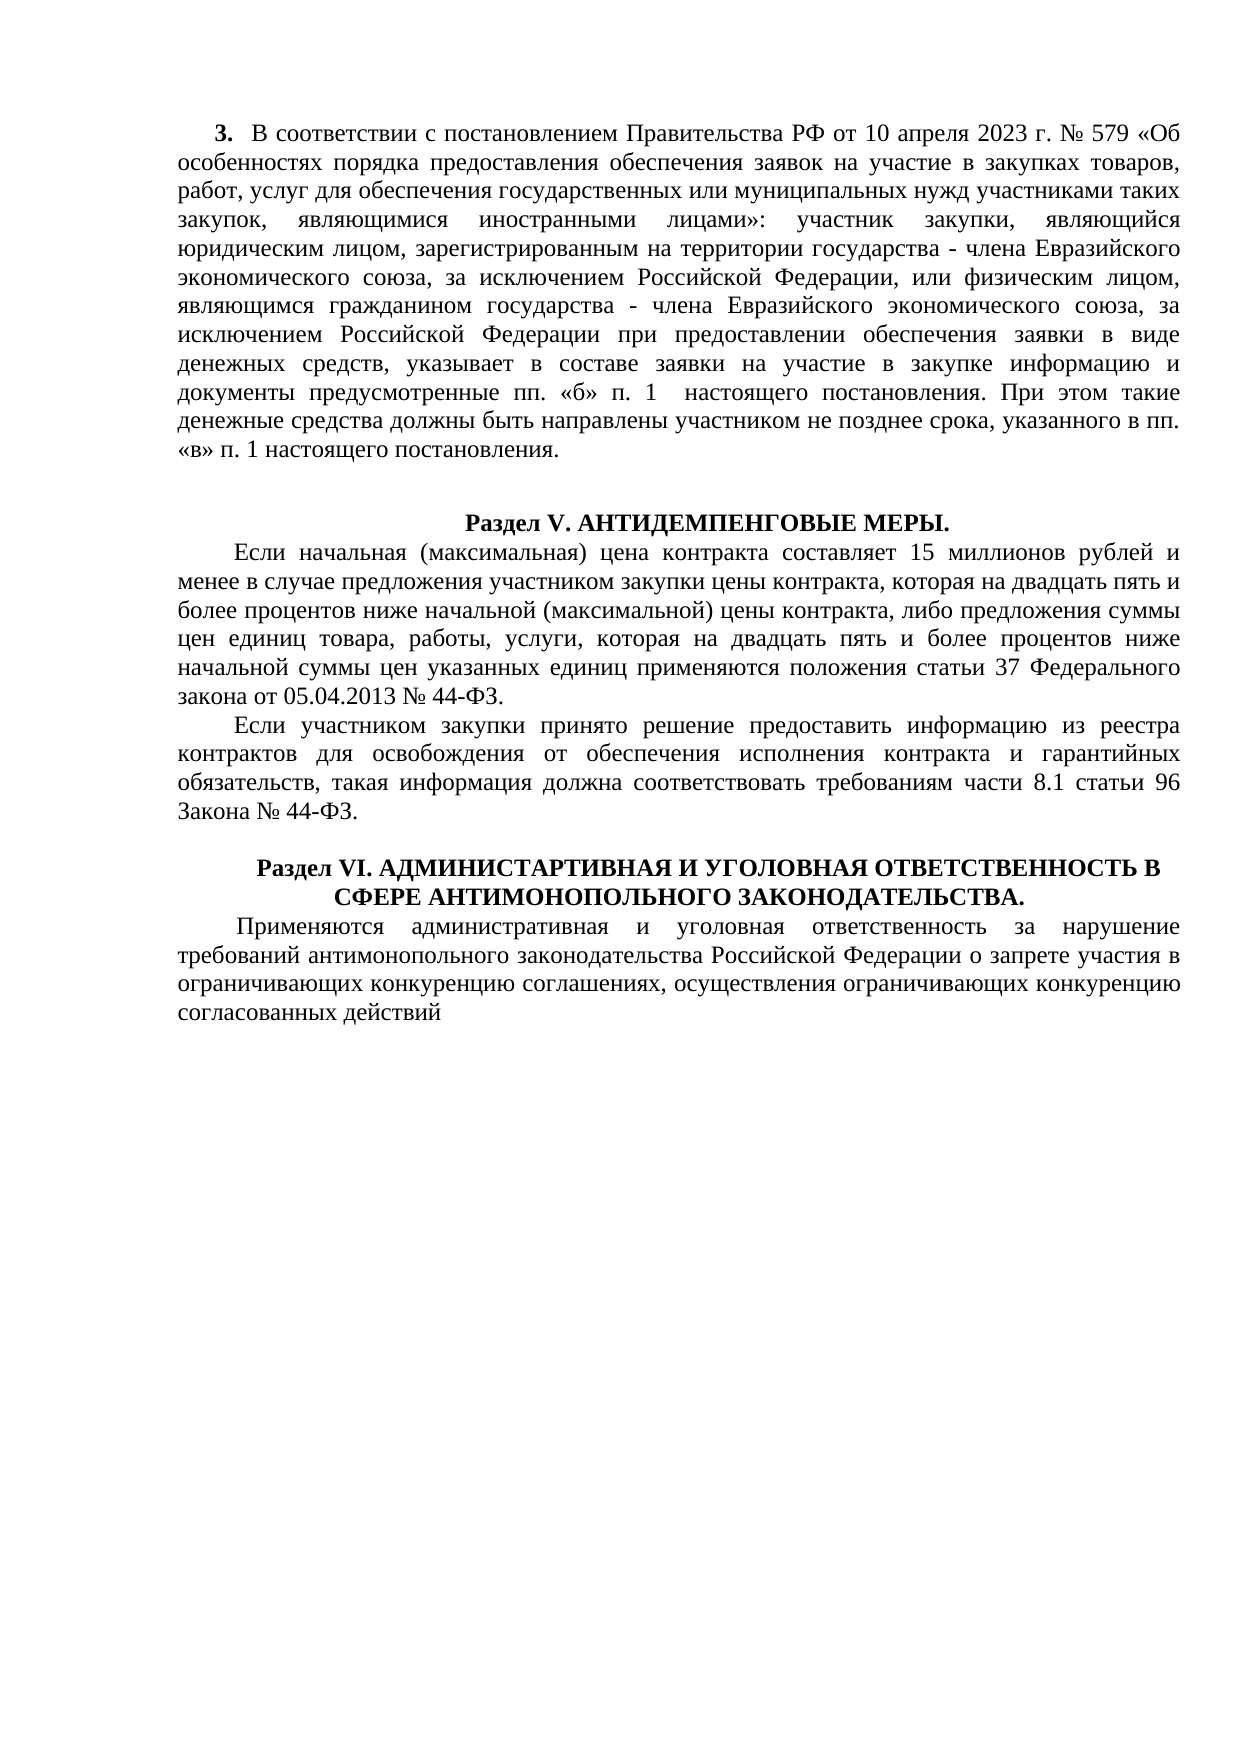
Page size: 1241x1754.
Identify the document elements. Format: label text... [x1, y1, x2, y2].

text Раздел VI. АДМИНИСТАРТИВНАЯ И УГОЛОВНАЯ ОТВЕТСТВЕННОСТЬ В СФЕРЕ АНТИМОНОПОЛЬНОГО ЗАКОНОДАТЕЛЬСТВА. [177, 853, 1181, 911]
text Применяются административная и уголовная ответственность за нарушение требований антимонопольного законодательства Российской Федерации о запрете участия в ограничивающих конкуренцию соглашениях, осуществления ограничивающих конкуренцию согласованных действий [177, 911, 1181, 1026]
list В соответствии с постановлением Правительства РФ от 10 апреля 2023 г. № 579 «Об особенностях порядка предоставления обеспечения заявок на участие в закупках товаров, работ, услуг для обеспечения государственных или муниципальных нужд участниками таких закупок, являющимися иностранными лицами»: участник закупки, являющийся юридическим лицом, зарегистрированным на территории государства - члена Евразийского экономического союза, за исключением Российской Федерации, или физическим лицом, являющимся гражданином государства - члена Евразийского экономического союза, за исключением Российской Федерации при предоставлении обеспечения заявки в виде денежных средств, указывает в составе заявки на участие в закупке информацию и документы предусмотренные пп. «б» п. 1 настоящего постановления. При этом такие денежные средства должны быть направлены участником не позднее срока, указанного в пп. «в» п. 1 настоящего постановления. [177, 118, 1181, 463]
text Если участником закупки принято решение предоставить информацию из реестра контрактов для освобождения от обеспечения исполнения контракта и гарантийных обязательств, такая информация должна соответствовать требованиям части 8.1 статьи 96 Закона № 44-ФЗ. [177, 710, 1181, 825]
text Раздел V. АНТИДЕМПЕНГОВЫЕ МЕРЫ. [177, 508, 1181, 537]
text Если начальная (максимальная) цена контракта составляет 15 миллионов рублей и менее в случае предложения участником закупки цены контракта, которая на двадцать пять и более процентов ниже начальной (максимальной) цены контракта, либо предложения суммы цен единиц товара, работы, услуги, которая на двадцать пять и более процентов ниже начальной суммы цен указанных единиц применяются положения статьи 37 Федерального закона от 05.04.2013 № 44-ФЗ. [177, 537, 1181, 710]
